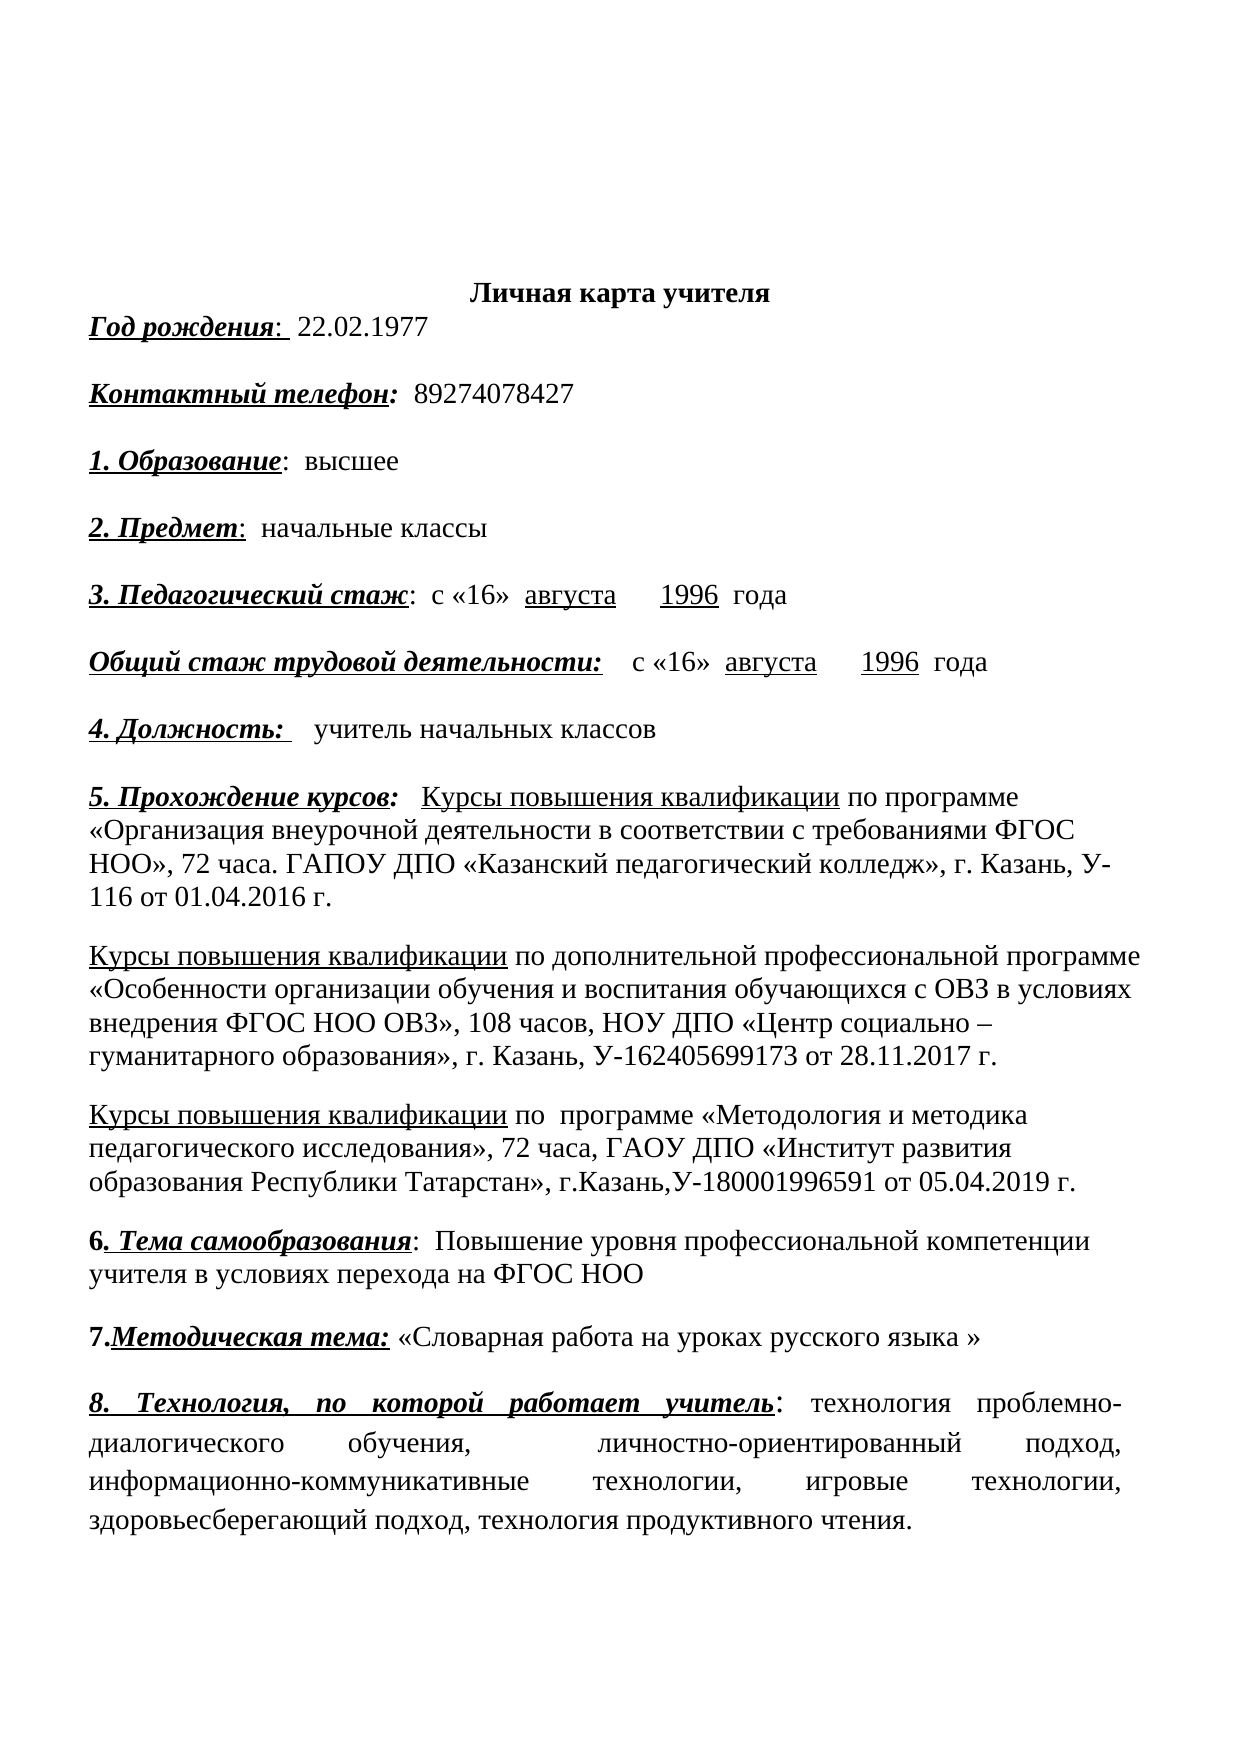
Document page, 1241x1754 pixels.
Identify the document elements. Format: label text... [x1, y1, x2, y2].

text Курсы повышения квалификации по дополнительной профессиональной программе «Особенности организации обучения и воспитания обучающихся с ОВЗ в условиях внедрения ФГОС НОО ОВЗ», 108 часов, НОУ ДПО «Центр социально – гуманитарного образования», г. Казань, У-162405699173 от 28.11.2017 г. [89, 938, 1152, 1072]
subtitle Общий стаж трудовой деятельности: с «16» августа 1996 года [89, 644, 1152, 678]
title Личная карта учителя [89, 276, 1152, 309]
text 6. Тема самообразования: Повышение уровня профессиональной компетенции учителя в условиях перехода на ФГОС НОО [89, 1223, 1152, 1290]
subtitle 1. Образование: высшее [89, 443, 1152, 477]
subtitle Год рождения: 22.02.1977 [89, 309, 1152, 343]
subtitle Контактный телефон: 89274078427 [89, 376, 1152, 410]
subtitle 2. Предмет: начальные классы [89, 510, 1152, 544]
text 8. Технология, по которой работает учитель: технология проблемно-диалогического обучения, личностно-ориентированный подход, информационно-коммуникативные технологии, игровые технологии, здоровьесберегающий подход, технология продуктивного чтения. [89, 1382, 1122, 1536]
subtitle 3. Педагогический стаж: с «16» августа 1996 года [89, 577, 1152, 611]
text 5. Прохождение курсов: Курсы повышения квалификации по программе «Организация внеурочной деятельности в соответствии с требованиями ФГОС НОО», 72 часа. ГАПОУ ДПО «Казанский педагогический колледж», г. Казань, У-116 от 01.04.2016 г. [89, 779, 1152, 913]
text 7.Методическая тема: «Словарная работа на уроках русского языка » [89, 1319, 1152, 1352]
text Курсы повышения квалификации по программе «Методология и методика педагогического исследования», 72 часа, ГАОУ ДПО «Институт развития образования Республики Татарстан», г.Казань,У-180001996591 от 05.04.2019 г. [89, 1097, 1152, 1198]
subtitle 4. Должность: учитель начальных классов [89, 712, 1152, 745]
